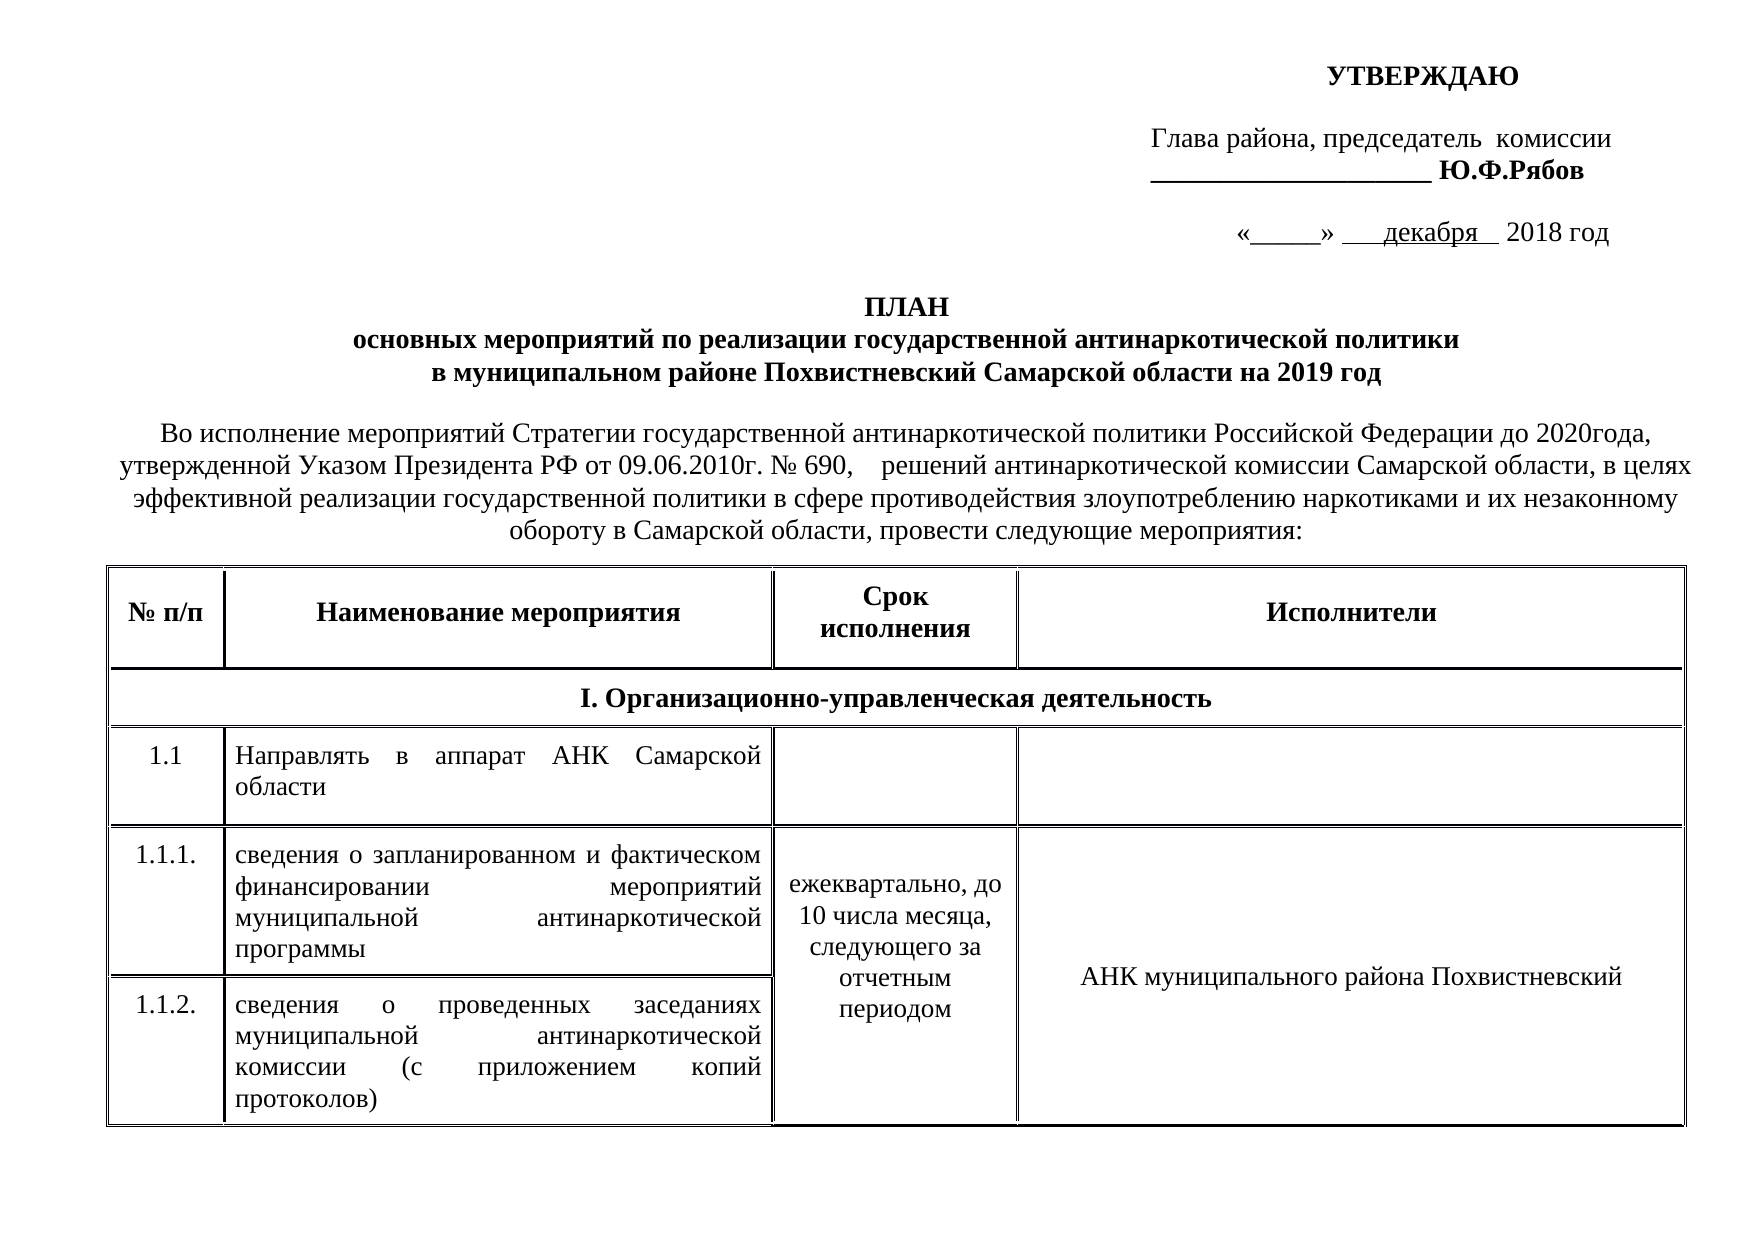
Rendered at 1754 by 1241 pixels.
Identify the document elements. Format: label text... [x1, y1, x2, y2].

table_header Наименование мероприятия [224, 566, 773, 667]
table_cell I. Организационно-управленческая деятельность [109, 667, 1684, 724]
table_cell Направлять в аппарат АНК Самарской области [226, 728, 771, 824]
table_header Исполнители [1018, 568, 1684, 667]
table_cell 1.1.2. [109, 974, 224, 1124]
text Во исполнение мероприятий Стратегии государственной антинаркотической политики Российской Федерации до 2020года, утвержденной Указом Президента РФ от 09.06.2010г. № 690, решений антинаркотической комиссии Самарской области, в целях эффективной реализации государственной политики в сфере противодействия злоупотреблению наркотиками и их незаконному обороту в Самарской области, провести следующие мероприятия: [118, 416, 1695, 546]
table_cell 1.1.1. [109, 824, 223, 974]
table_cell [775, 728, 1016, 824]
table_header Срок исполнения [773, 568, 1018, 667]
text Глава района, председатель комиссии ____________________ Ю.Ф.Рябов [1151, 121, 1695, 185]
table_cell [1018, 824, 1684, 1124]
text УТВЕРЖДАЮ [1151, 59, 1695, 91]
text «_____» декабря 2018 год [1151, 214, 1695, 247]
table_cell ежеквартально, до 10 числа месяца, следующего за отчетным периодом [773, 828, 1018, 1124]
table_cell сведения о проведенных заседаниях муниципальной антинаркотической комиссии (с приложением копий протоколов) [224, 978, 773, 1124]
table_cell 1.1 [109, 725, 223, 824]
table_cell сведения о запланированном и фактическом финансировании мероприятий муниципальной антинаркотической программы [226, 828, 771, 974]
text в муниципальном районе Похвистневский Самарской области на 2019 год [118, 355, 1695, 387]
text основных мероприятий по реализации государственной антинаркотической политики [118, 322, 1695, 355]
text ПЛАН [118, 290, 1695, 322]
table_header № п/п [107, 566, 224, 667]
table_cell [1019, 725, 1684, 824]
